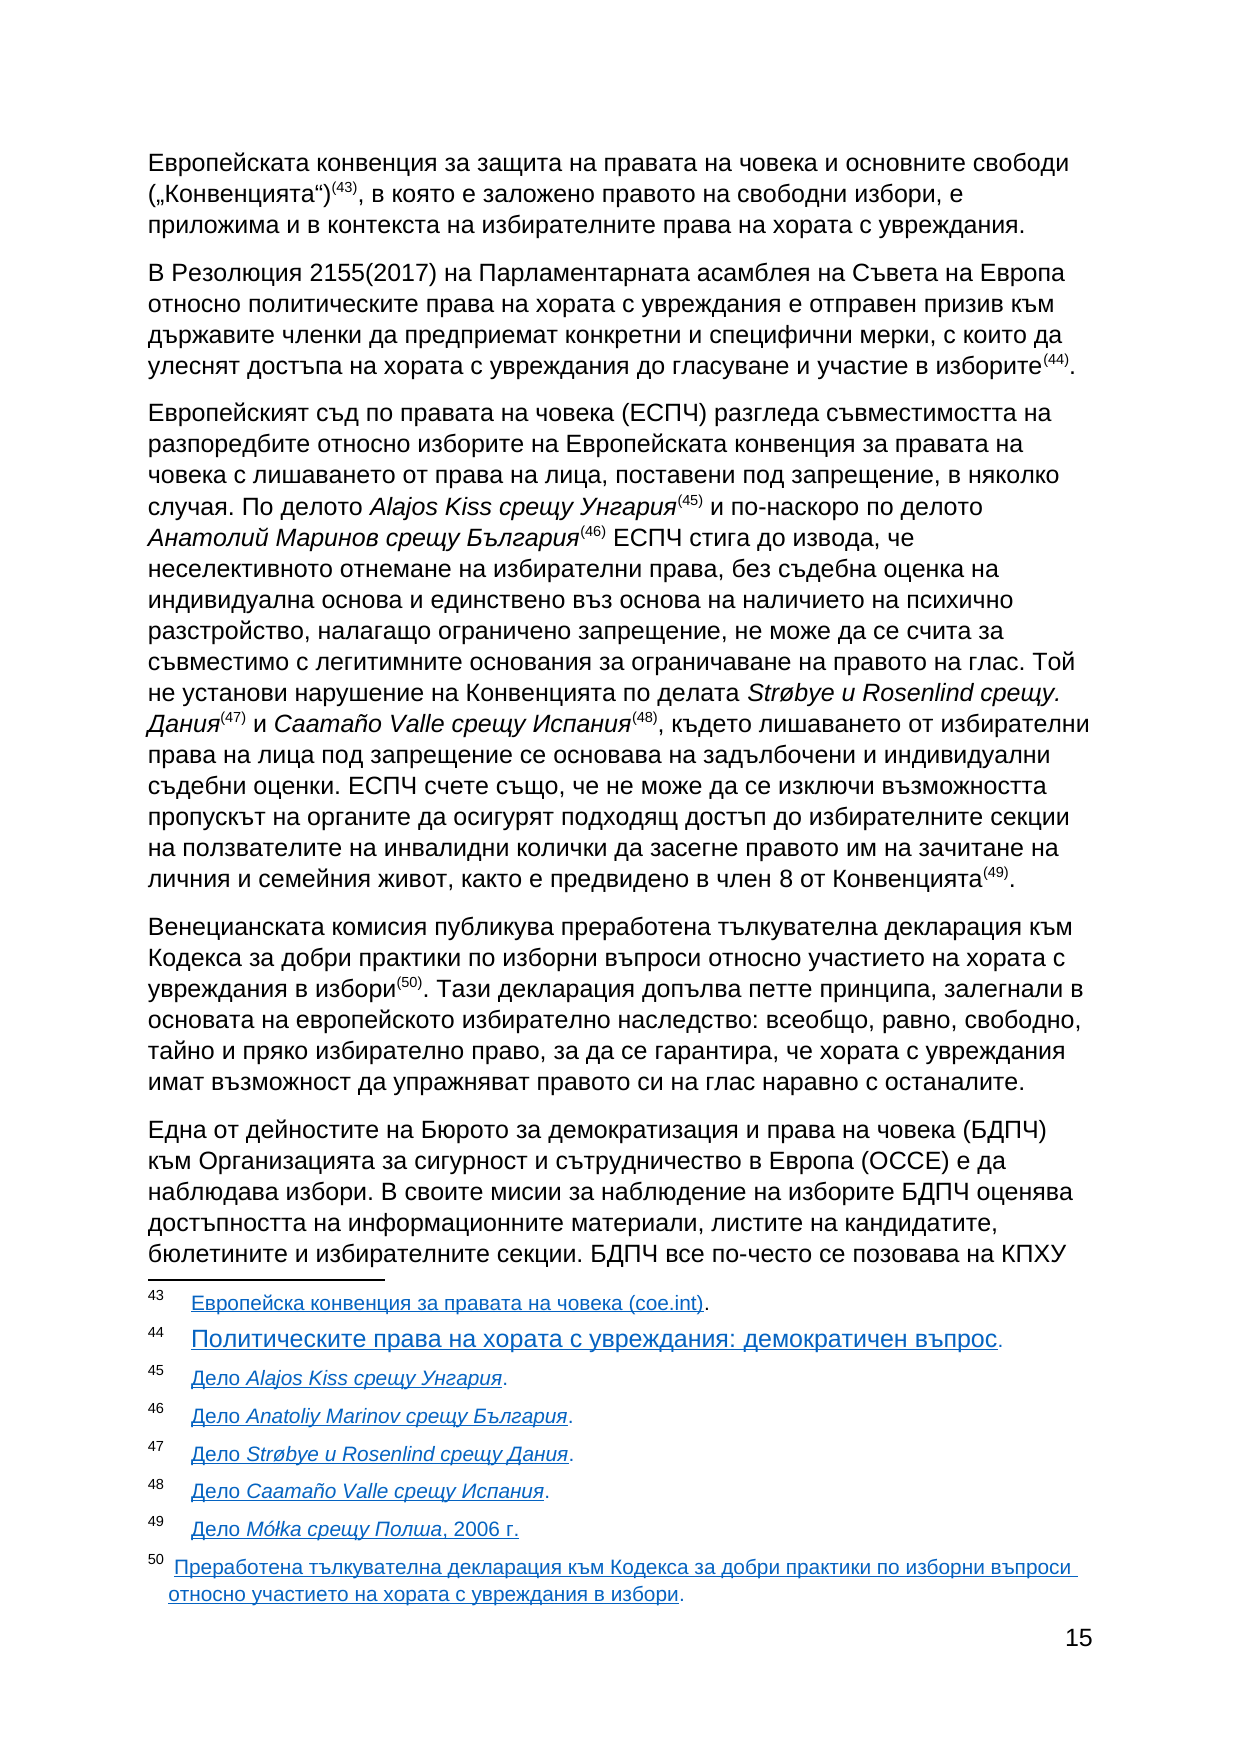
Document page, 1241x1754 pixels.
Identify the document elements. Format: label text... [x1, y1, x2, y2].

text Европейската конвенция за защита на правата на човека и основните свободи („Конвенцията“)(), в която е заложено правото на свободни избори, е приложима и в контекста на избирателните права на хората с увреждания. [148, 148, 1092, 238]
text Европейският съд по правата на човека (ЕСПЧ) разгледа съвместимостта на разпоредбите относно изборите на Европейската конвенция за правата на човека с лишаването от права на лица, поставени под запрещение, в няколко случая. По делото Alajos Kiss срещу Унгария() и по-наскоро по делото Анатолий Маринов срещу България() ЕСПЧ стига до извода, че неселективното отнемане на избирателни права, без съдебна оценка на индивидуална основа и единствено въз основа на наличието на психично разстройство, налагащо ограничено запрещение, не може да се счита за съвместимо с легитимните основания за ограничаване на правото на глас. Той не установи нарушение на Конвенцията по делата Strøbye и Rosenlind срещу. Дания() и Caamaño Valle срещу Испания(), където лишаването от избирателни права на лица под запрещение се основава на задълбочени и индивидуални съдебни оценки. ЕСПЧ счете също, че не може да се изключи възможността пропускът на органите да осигурят подходящ достъп до избирателните секции на ползвателите на инвалидни колички да засегне правото им на зачитане на личния и семейния живот, както е предвидено в член 8 от Конвенцията(). [148, 398, 1092, 893]
text В Резолюция 2155(2017) на Парламентарната асамблея на Съвета на Европа относно политическите права на хората с увреждания е отправен призив към държавите членки да предприемат конкретни и специфични мерки, с които да улеснят достъпа на хората с увреждания до гласуване и участие в изборите(). [148, 257, 1092, 379]
text Венецианската комисия публикува преработена тълкувателна декларация към Кодекса за добри практики по изборни въпроси относно участието на хората с увреждания в избори(). Тази декларация допълва петте принципа, залегнали в основата на европейското избирателно наследство: всеобщо, равно, свободно, тайно и пряко избирателно право, за да се гарантира, че хората с увреждания имат възможност да упражняват правото си на глас наравно с останалите. [148, 912, 1092, 1096]
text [148, 1114, 1092, 1267]
